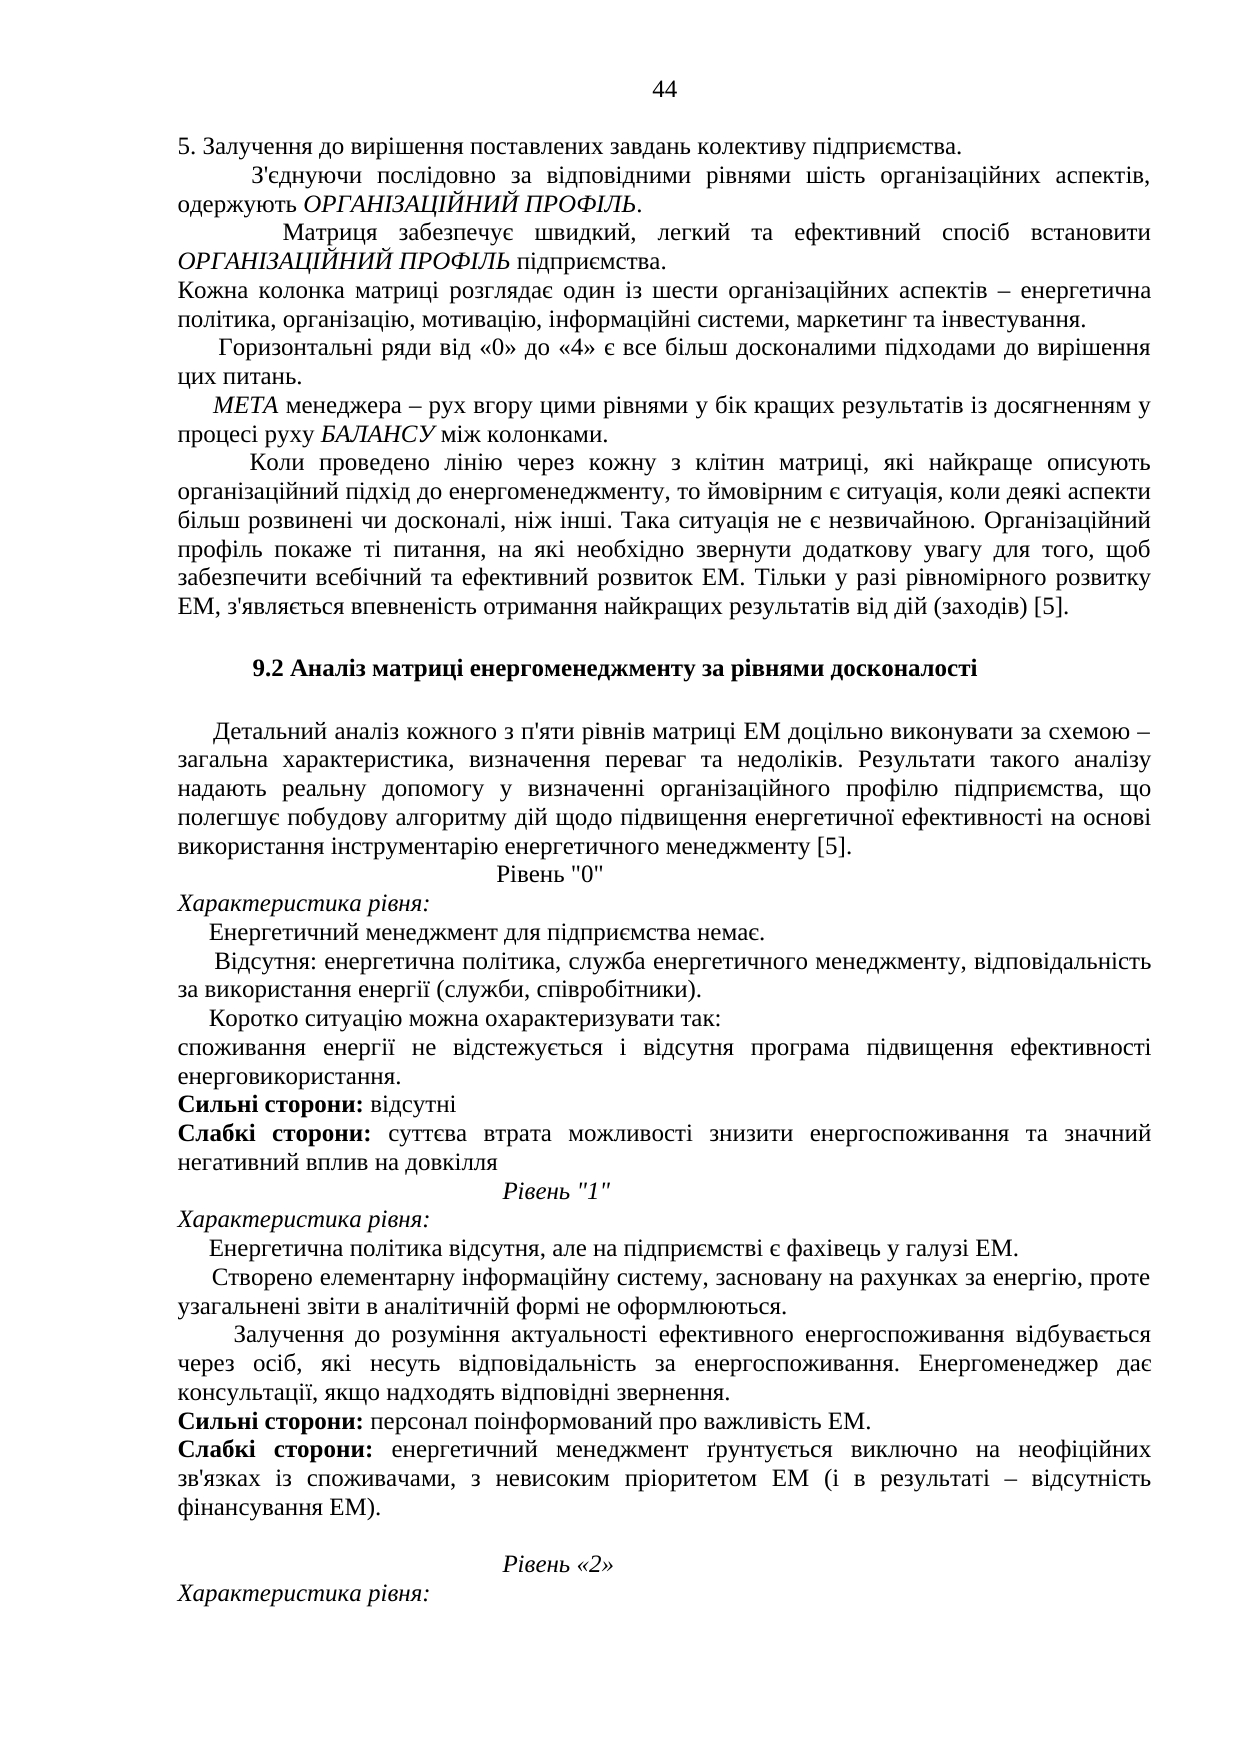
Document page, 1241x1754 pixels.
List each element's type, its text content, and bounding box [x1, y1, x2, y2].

text Рівень "1" [177, 1176, 1152, 1204]
text Слабкі сторони: суттєва втрата можливості знизити енергоспоживання та значний негативний вплив на довкілля [177, 1118, 1152, 1176]
text Матриця забезпечує швидкий, легкий та ефективний спосіб встановити ОРГАНІЗАЦІЙНИЙ ПРОФІЛЬ підприємства. [177, 217, 1152, 275]
text Сильні сторони: відсутні [177, 1089, 1152, 1118]
text Створено елементарну інформаційну систему, засновану на рахунках за енергію, проте узагальнені звіти в аналітичній формі не оформлюються. [177, 1262, 1152, 1319]
text З'єднуючи послідовно за відповідними рівнями шість організаційних аспектів, одержують ОРГАНІЗАЦІЙНИЙ ПРОФІЛЬ. [177, 160, 1152, 217]
text Енергетичний менеджмент для підприємства немає. [177, 917, 1152, 946]
text Горизонтальні ряди від «0» до «4» є все більш досконалими підходами до вирішення цих питань. [177, 332, 1152, 390]
text Сильні сторони: персонал поінформований про важливість ЕМ. [177, 1406, 1152, 1434]
text споживання енергії не відстежується і відсутня програма підвищення ефективності енерговикористання. [177, 1032, 1152, 1089]
text Залучення до розуміння актуальності ефективного енергоспоживання відбувається через осіб, які несуть відповідальність за енергоспоживання. Енергоменеджер дає консультації, якщо надходять відповідні звернення. [177, 1319, 1152, 1406]
text Енергетична політика відсутня, але на підприємстві є фахівець у галузі ЕМ. [177, 1233, 1152, 1262]
text Рівень «2» [177, 1549, 1152, 1578]
text 9.2 Аналіз матриці енергоменеджменту за рівнями досконалості [177, 653, 1152, 682]
text Характеристика рівня: [177, 1204, 1152, 1233]
text Рівень "0" [177, 859, 1152, 888]
text Характеристика рівня: [177, 888, 1152, 917]
text Коли проведено лінію через кожну з клітин матриці, які найкраще описують організаційний підхід до енергоменеджменту, то ймовірним є ситуація, коли деякі аспекти більш розвинені чи досконалі, ніж інші. Така ситуація не є незвичайною. Організаційний профіль покаже ті питання, на які необхідно звернути додаткову увагу для того, щоб забезпечити всебічний та ефективний розвиток ЕМ. Тільки у разі рівномірного розвитку ЕМ, з'являється впевненість отримання найкращих результатів від дій (заходів) [5]. [177, 447, 1152, 620]
text МЕТА менеджера – рух вгору цими рівнями у бік кращих результатів із досягненням у процесі руху БАЛАНСУ між колонками. [177, 390, 1152, 447]
text Кожна колонка матриці розглядає один із шести організаційних аспектів – енергетична політика, організацію, мотивацію, інформаційні системи, маркетинг та інвестування. [177, 275, 1152, 332]
text Детальний аналіз кожного з п'яти рівнів матриці ЕМ доцільно виконувати за схемою – загальна характеристика, визначення переваг та недоліків. Результати такого аналізу надають реальну допомогу у визначенні організаційного профілю підприємства, що полегшує побудову алгоритму дій щодо підвищення енергетичної ефективності на основі використання інструментарію енергетичного менеджменту [5]. [177, 716, 1152, 859]
text Відсутня: енергетична політика, служба енергетичного менеджменту, відповідальність за використання енергії (служби, співробітники). [177, 946, 1152, 1003]
text Слабкі сторони: енергетичний менеджмент ґрунтується виключно на неофіційних зв'язках із споживачами, з невисоким пріоритетом ЕМ (і в результаті – відсутність фінансування ЕМ). [177, 1434, 1152, 1521]
text Характеристика рівня: [177, 1578, 1152, 1607]
text 5. Залучення до вирішення поставлених завдань колективу підприємства. [177, 131, 1152, 160]
text Коротко ситуацію можна охарактеризувати так: [177, 1003, 1152, 1032]
